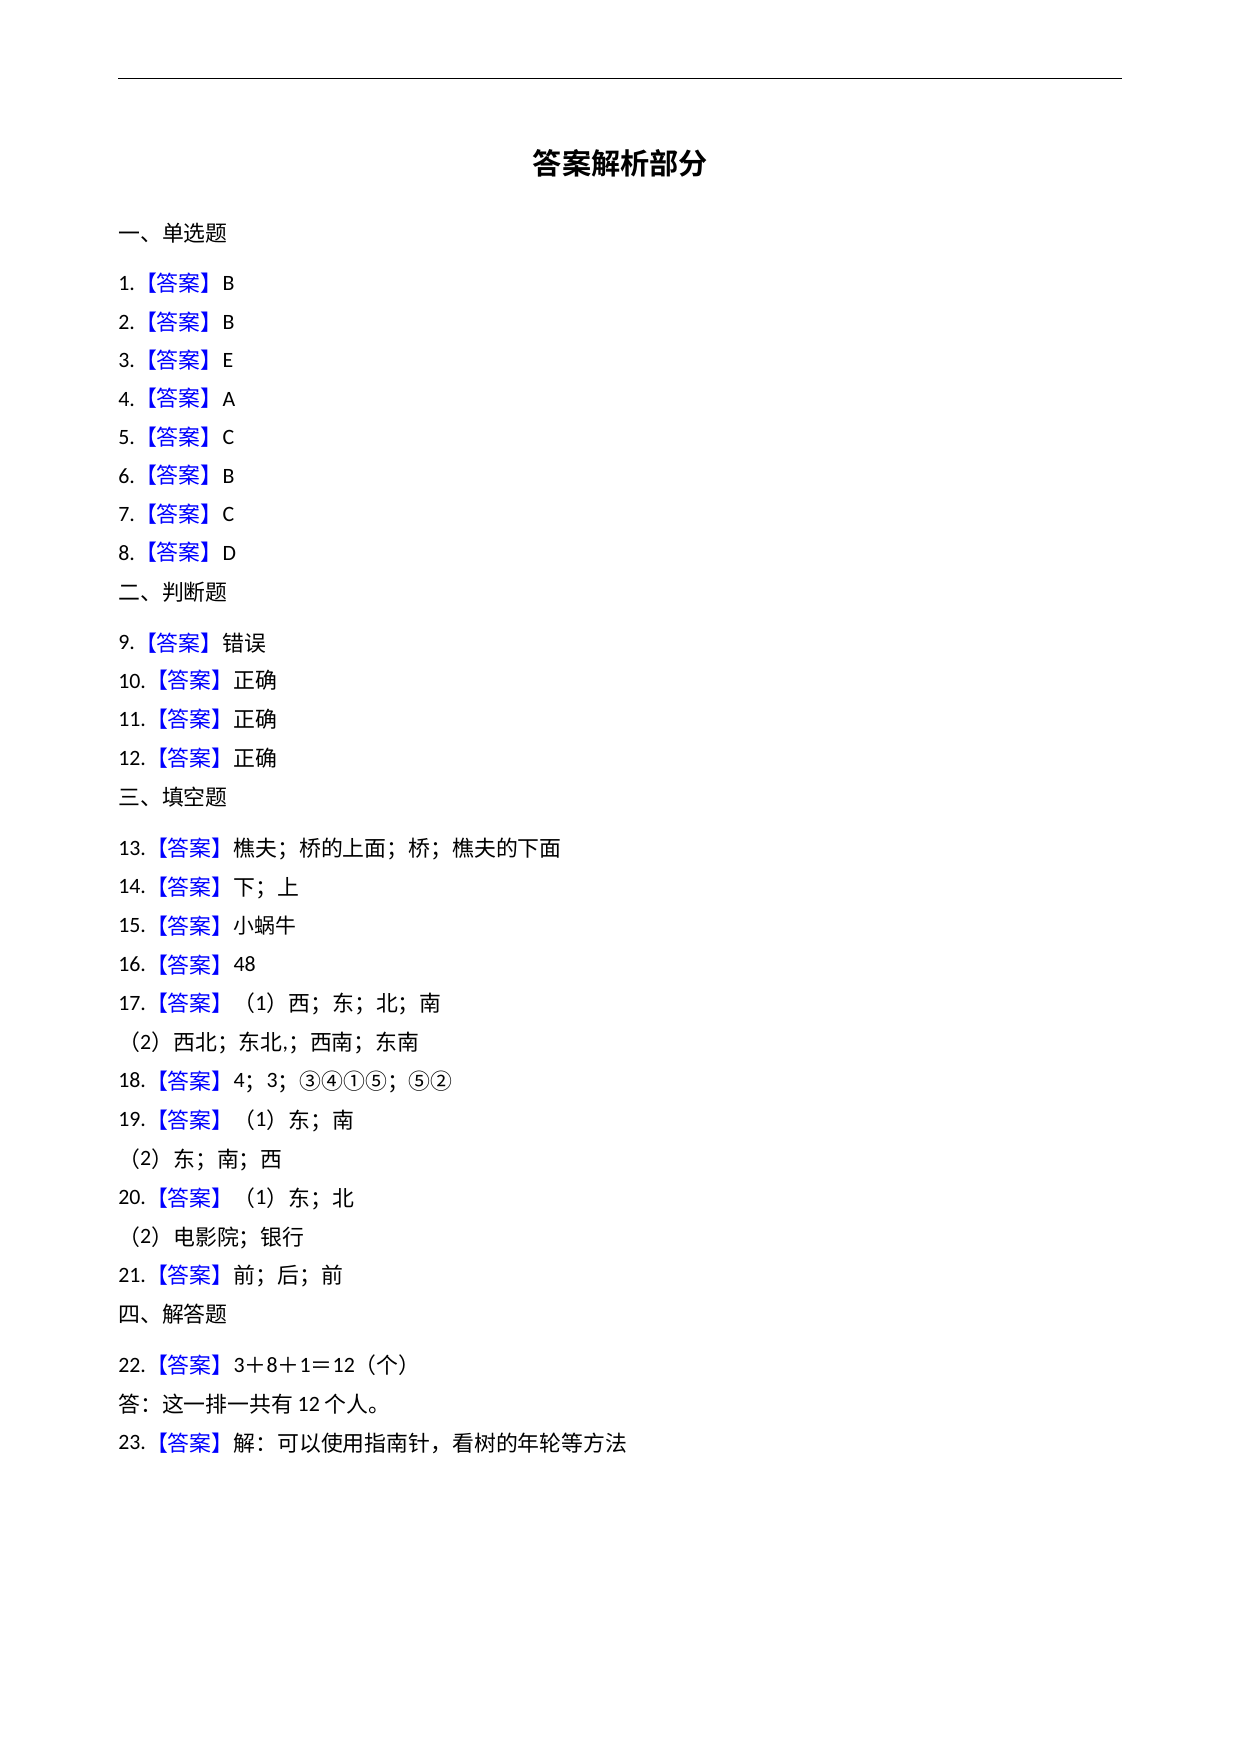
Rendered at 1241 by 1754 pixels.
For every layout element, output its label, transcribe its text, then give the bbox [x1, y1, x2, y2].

text 4.【答案】A [118, 382, 1122, 414]
text 15.【答案】小蜗牛 [118, 908, 1122, 941]
text 12.【答案】正确 [118, 741, 1122, 773]
text 8.【答案】D [118, 536, 1122, 568]
text 三、填空题 [118, 780, 1122, 812]
text 17.【答案】（1）西；东；北；南 （2）西北；东北,；西南；东南 [118, 986, 1122, 1057]
text 18.【答案】4；3；③④①⑤；⑤② [118, 1064, 1122, 1096]
text 16.【答案】48 [118, 947, 1122, 980]
text 答案解析部分 [118, 129, 1122, 194]
text 二、判断题 [118, 574, 1122, 607]
text 四、解答题 [118, 1297, 1122, 1329]
text 3.【答案】E [118, 343, 1122, 376]
text 2.【答案】B [118, 305, 1122, 338]
text 9.【答案】错误 [118, 625, 1122, 658]
text 13.【答案】樵夫；桥的上面；桥；樵夫的下面 [118, 831, 1122, 863]
text 22.【答案】3＋8＋1＝12（个） 答：这一排一共有12个人。 [118, 1348, 1122, 1419]
text 10.【答案】正确 [118, 664, 1122, 697]
text 20.【答案】（1）东；北 （2）电影院；银行 [118, 1180, 1122, 1252]
text 21.【答案】前；后；前 [118, 1258, 1122, 1290]
text 11.【答案】正确 [118, 703, 1122, 735]
text 19.【答案】（1）东；南 （2）东；南；西 [118, 1102, 1122, 1174]
text 5.【答案】C [118, 420, 1122, 453]
text 14.【答案】下；上 [118, 870, 1122, 902]
text 1.【答案】B [118, 267, 1122, 299]
text 7.【答案】C [118, 497, 1122, 530]
text 6.【答案】B [118, 459, 1122, 491]
text 一、单选题 [118, 215, 1122, 248]
text 23.【答案】解：可以使用指南针，看树的年轮等方法 [118, 1426, 1122, 1458]
